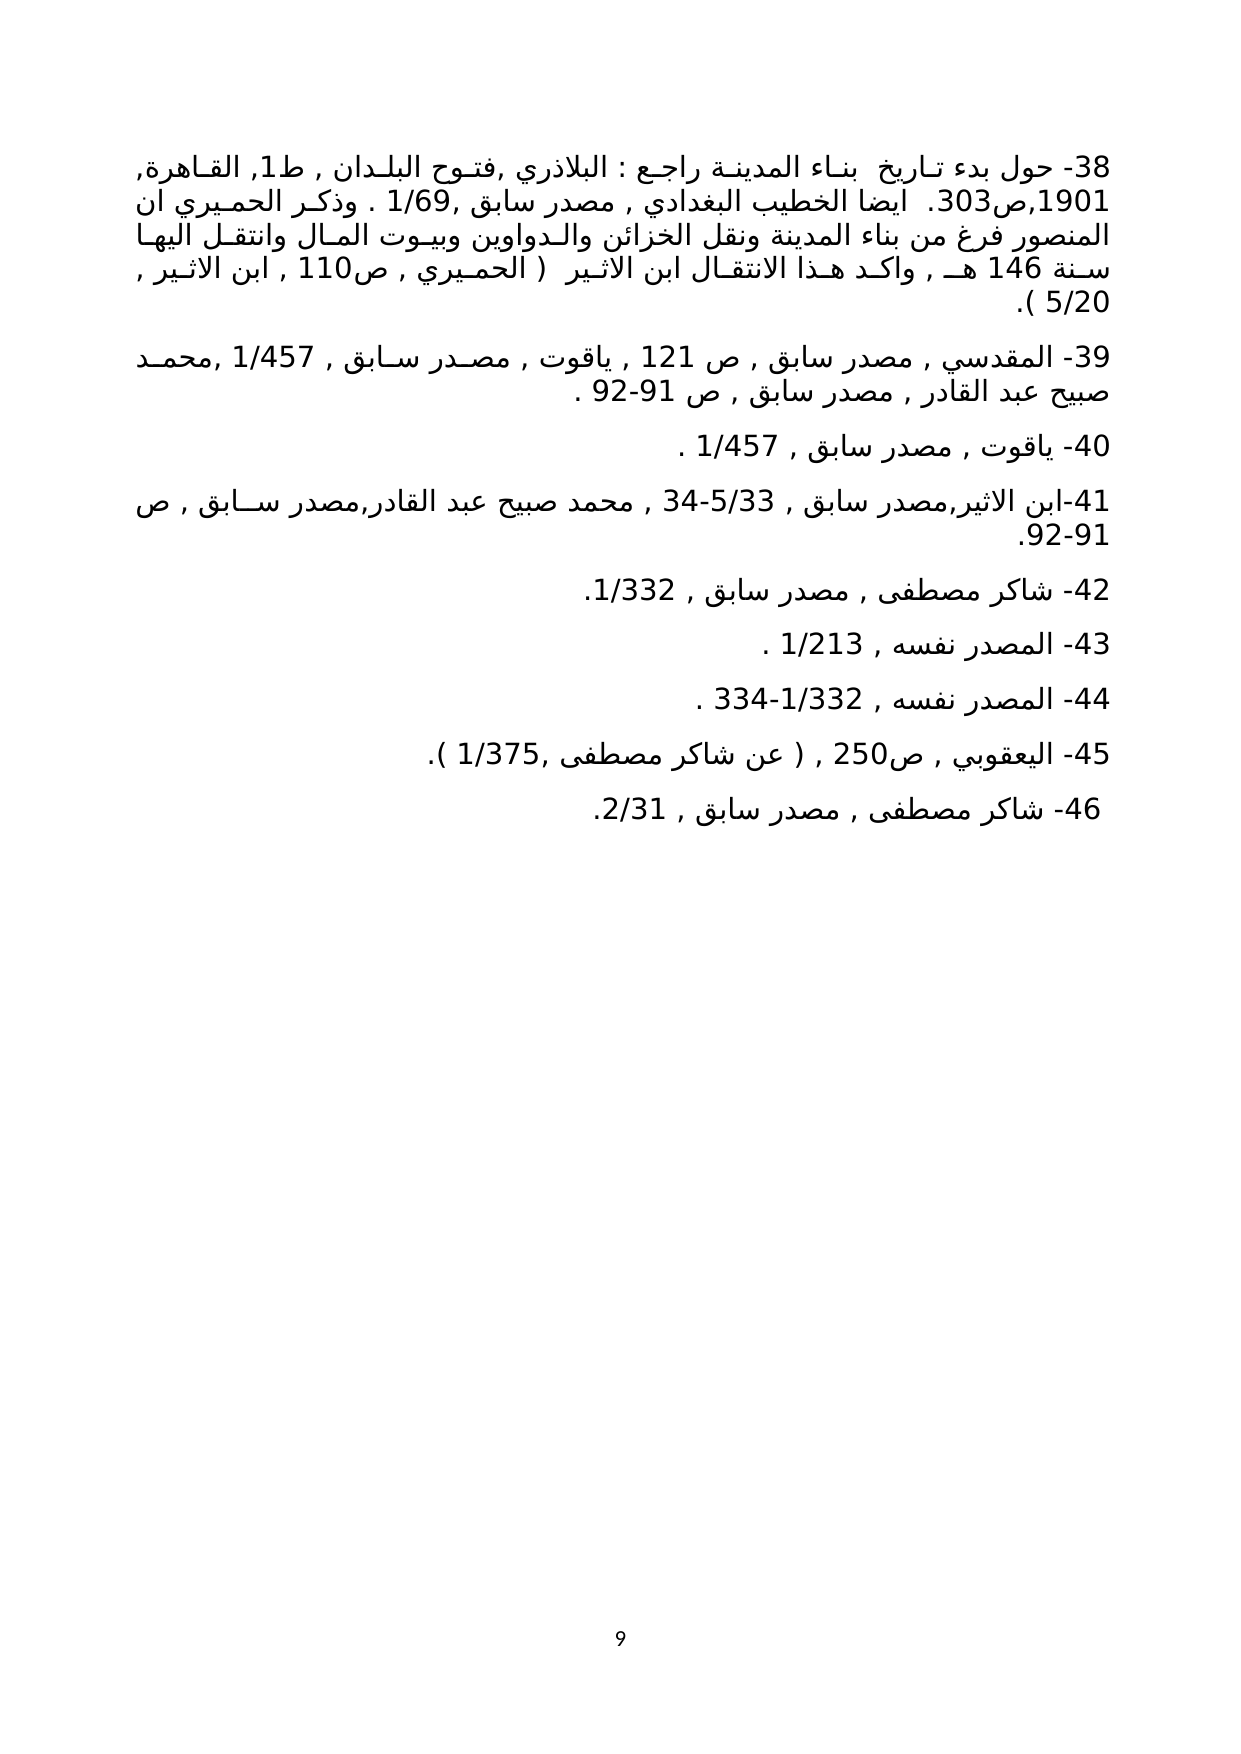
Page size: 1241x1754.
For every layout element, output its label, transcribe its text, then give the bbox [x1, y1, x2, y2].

text 39- المقدسي , مصدر سابق , ص 121 , ياقوت , مصدر سابق , 1/457 ,محمد صبيح عبد القادر , مصدر سابق , ص 91-92 . [135, 341, 1111, 408]
text 42- شاكر مصطفى , مصدر سابق , 1/332. [135, 573, 1111, 607]
text 41-ابن الاثير,مصدر سابق , 5/33-34 , محمد صبيح عبد القادر,مصدر سابق , ص91-92. [135, 484, 1111, 552]
text 43- المصدر نفسه , 1/213 . [135, 628, 1111, 662]
text 40- ياقوت , مصدر سابق , 1/457 . [135, 429, 1111, 463]
text 46- شاكر مصطفى , مصدر سابق , 2/31. [135, 792, 1111, 826]
text 45- اليعقوبي , ص250 , ( عن شاكر مصطفى ,1/375 ). [135, 737, 1111, 771]
text 38- حول بدء تاريخ بناء المدينة راجع : البلاذري ,فتوح البلدان , ط1, القاهرة,1901,ص303. ايضا الخطيب البغدادي , مصدر سابق ,1/69 . وذكر الحميري ان المنصور فرغ من بناء المدينة ونقل الخزائن والدواوين وبيوت المال وانتقل اليها سنة 146 هـ , واكد هذا الانتقال ابن الاثير ( الحميري , ص110 , ابن الاثير ,5/20 ). [135, 150, 1111, 320]
text 44- المصدر نفسه , 1/332-334 . [135, 682, 1111, 716]
